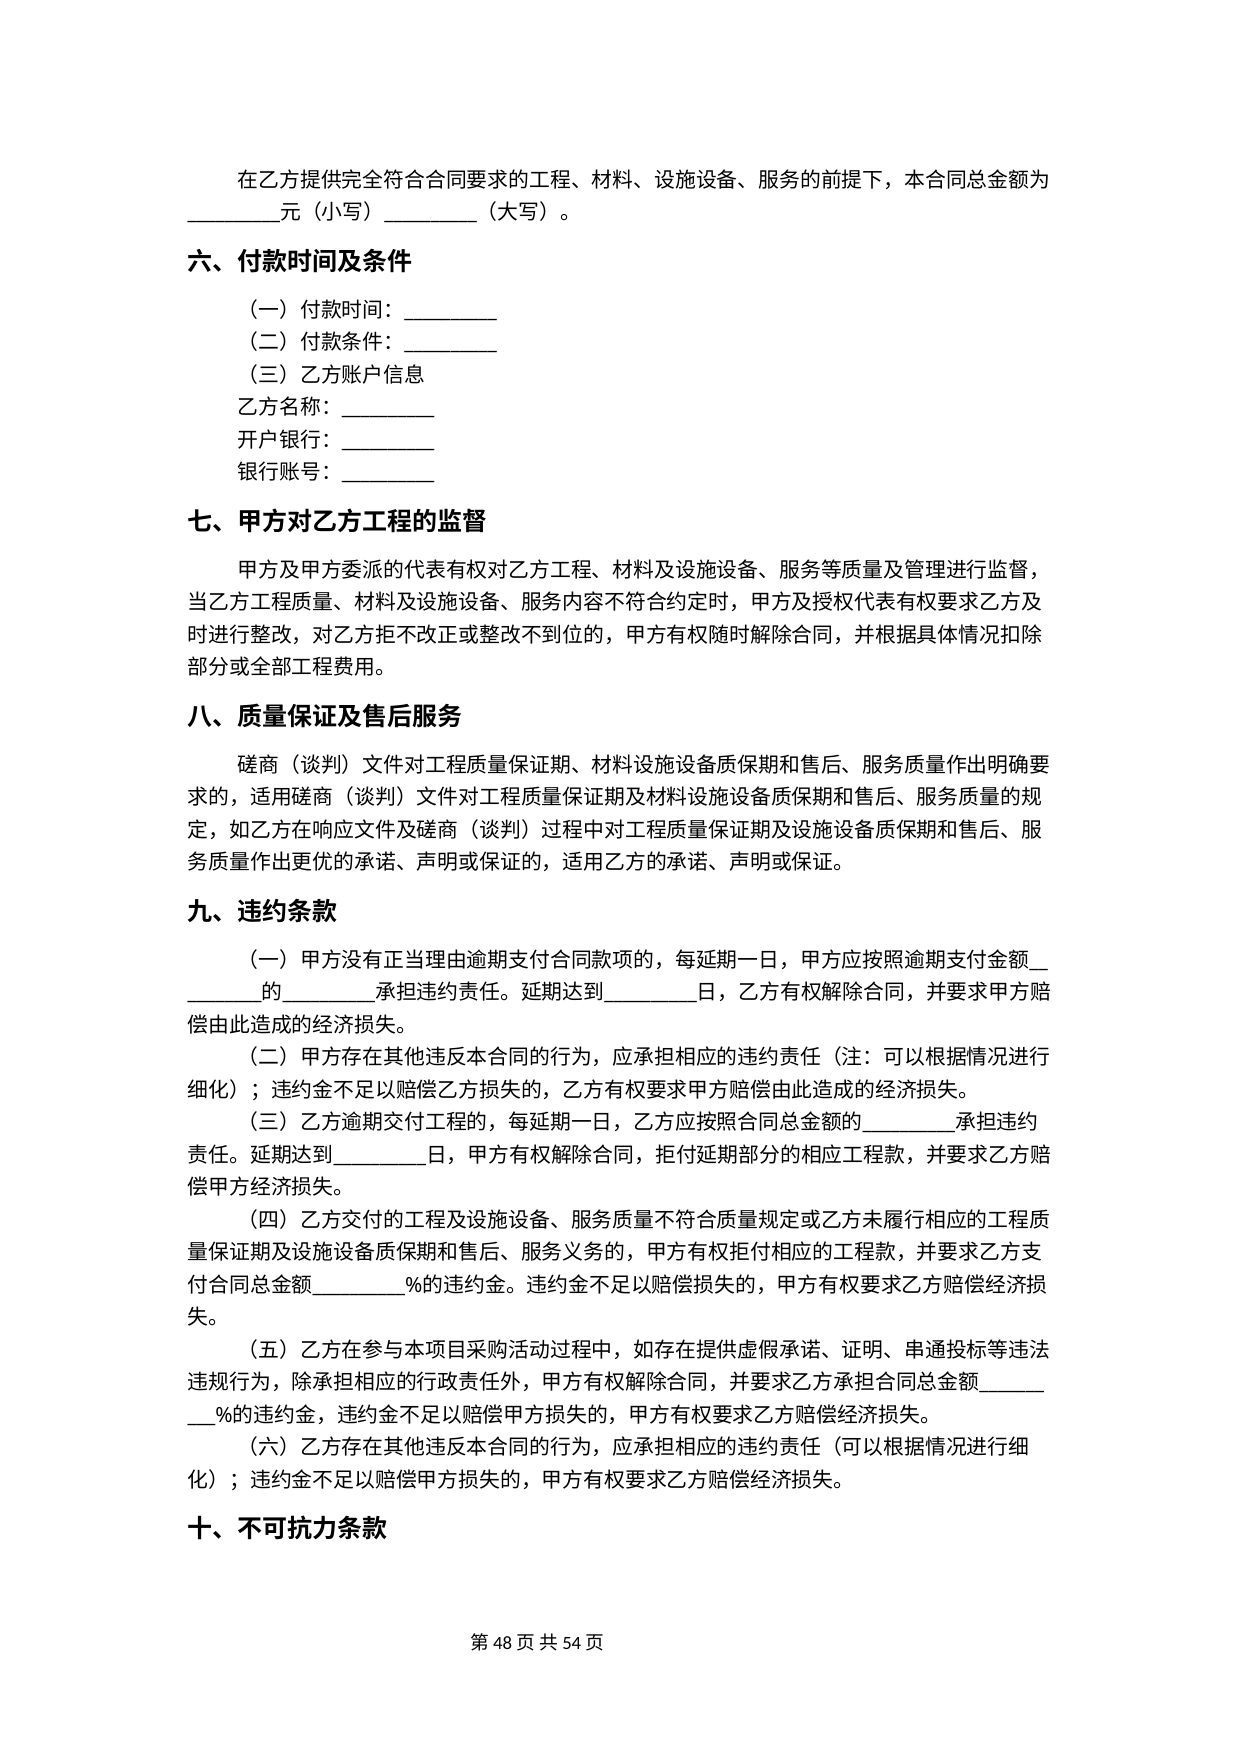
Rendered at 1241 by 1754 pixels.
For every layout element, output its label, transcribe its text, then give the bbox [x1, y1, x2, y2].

text 乙方名称：__________ [187, 389, 1053, 422]
text 十、不可抗力条款 [187, 1494, 1053, 1559]
text （三）乙方逾期交付工程的，每延期一日，乙方应按照合同总金额的__________承担违约责任。延期达到__________日，甲方有权解除合同，拒付延期部分的相应工程款，并要求乙方赔偿甲方经济损失。 [187, 1104, 1053, 1202]
text 银行账号：__________ [187, 454, 1053, 487]
text （六）乙方存在其他违反本合同的行为，应承担相应的违约责任（可以根据情况进行细化）；违约金不足以赔偿甲方损失的，甲方有权要求乙方赔偿经济损失。 [187, 1429, 1053, 1494]
text （二）付款条件：__________ [187, 324, 1053, 357]
text （四）乙方交付的工程及设施设备、服务质量不符合质量规定或乙方未履行相应的工程质量保证期及设施设备质保期和售后、服务义务的，甲方有权拒付相应的工程款，并要求乙方支付合同总金额__________%的违约金。违约金不足以赔偿损失的，甲方有权要求乙方赔偿经济损失。 [187, 1202, 1053, 1332]
text 九、违约条款 [187, 877, 1053, 942]
text 八、质量保证及售后服务 [187, 682, 1053, 747]
text （五）乙方在参与本项目采购活动过程中，如存在提供虚假承诺、证明、串通投标等违法违规行为，除承担相应的行政责任外，甲方有权解除合同，并要求乙方承担合同总金额__________%的违约金，违约金不足以赔偿甲方损失的，甲方有权要求乙方赔偿经济损失。 [187, 1332, 1053, 1429]
text 甲方及甲方委派的代表有权对乙方工程、材料及设施设备、服务等质量及管理进行监督，当乙方工程质量、材料及设施设备、服务内容不符合约定时，甲方及授权代表有权要求乙方及时进行整改，对乙方拒不改正或整改不到位的，甲方有权随时解除合同，并根据具体情况扣除部分或全部工程费用。 [187, 552, 1053, 682]
text 开户银行：__________ [187, 422, 1053, 454]
text 磋商（谈判）文件对工程质量保证期、材料设施设备质保期和售后、服务质量作出明确要求的，适用磋商（谈判）文件对工程质量保证期及材料设施设备质保期和售后、服务质量的规定，如乙方在响应文件及磋商（谈判）过程中对工程质量保证期及设施设备质保期和售后、服务质量作出更优的承诺、声明或保证的，适用乙方的承诺、声明或保证。 [187, 747, 1053, 877]
text 六、付款时间及条件 [187, 227, 1053, 292]
text 在乙方提供完全符合合同要求的工程、材料、设施设备、服务的前提下，本合同总金额为__________元（小写）__________（大写）。 [187, 162, 1053, 227]
text （一）付款时间：__________ [187, 292, 1053, 324]
text 七、甲方对乙方工程的监督 [187, 487, 1053, 552]
text （一）甲方没有正当理由逾期支付合同款项的，每延期一日，甲方应按照逾期支付金额__________的__________承担违约责任。延期达到__________日，乙方有权解除合同，并要求甲方赔偿由此造成的经济损失。 [187, 942, 1053, 1039]
text （三）乙方账户信息 [187, 357, 1053, 389]
text （二）甲方存在其他违反本合同的行为，应承担相应的违约责任（注：可以根据情况进行细化）；违约金不足以赔偿乙方损失的，乙方有权要求甲方赔偿由此造成的经济损失。 [187, 1039, 1053, 1104]
